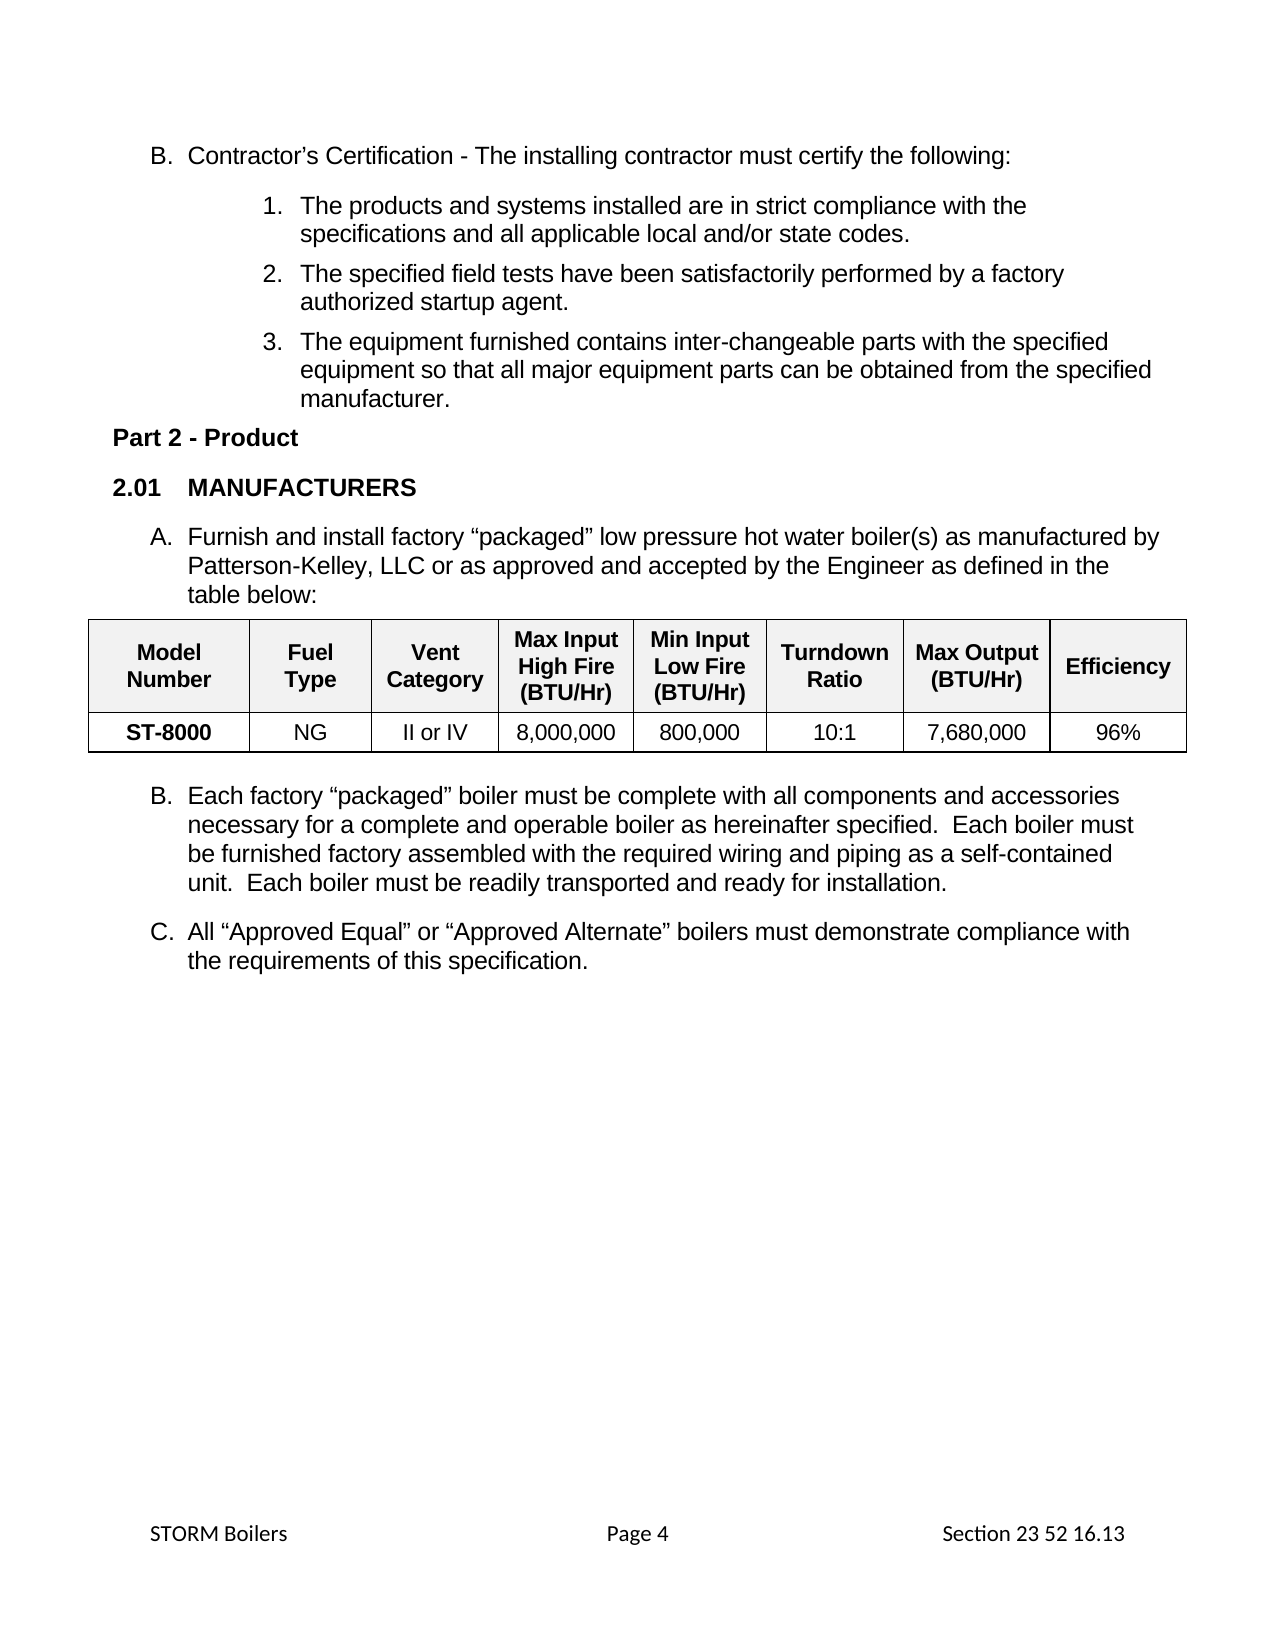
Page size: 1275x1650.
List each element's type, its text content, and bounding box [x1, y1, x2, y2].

table_cell ST-8000 [89, 713, 249, 751]
text 2.01 MANUFACTURERS [112, 473, 1162, 501]
table_cell 800,000 [634, 713, 766, 751]
table_header Efficiency [1051, 620, 1186, 712]
table_cell NG [250, 713, 371, 751]
list The products and systems installed are in strict compliance with the specifications and all applicable local and/or state codes. [262, 191, 1162, 248]
table_cell 10:1 [767, 713, 903, 751]
table_cell 7,680,000 [904, 713, 1049, 751]
text Part 2 - Product [112, 423, 1162, 452]
table_cell 8,000,000 [499, 713, 633, 751]
table_header Max Output (BTU/Hr) [904, 620, 1049, 712]
list Contractor’s Certification - The installing contractor must certify the following: [150, 141, 1162, 170]
table_cell 96% [1051, 713, 1186, 751]
table_header Min Input Low Fire (BTU/Hr) [634, 620, 766, 712]
table_header Fuel Type [250, 620, 371, 712]
list All “Approved Equal” or “Approved Alternate” boilers must demonstrate compliance with the requirements of this specification. [150, 917, 1162, 974]
table_cell II or IV [372, 713, 498, 751]
list Each factory “packaged” boiler must be complete with all components and accessories necessary for a complete and operable boiler as hereinafter specified. Each boiler must be furnished factory assembled with the required wiring and piping as a self-contained unit. Each boiler must be readily transported and ready for installation. [150, 781, 1162, 896]
table_header Turndown Ratio [767, 620, 903, 712]
list The specified field tests have been satisfactorily performed by a factory authorized startup agent. [262, 258, 1162, 316]
list The equipment furnished contains inter-changeable parts with the specified equipment so that all major equipment parts can be obtained from the specified manufacturer. [262, 326, 1162, 413]
table_header Model Number [89, 620, 249, 712]
list Furnish and install factory “packaged” low pressure hot water boiler(s) as manufactured by Patterson-Kelley, LLC or as approved and accepted by the Engineer as defined in the table below: [150, 522, 1162, 608]
table_header Vent Category [372, 620, 498, 712]
table_header Max Input High Fire (BTU/Hr) [499, 620, 633, 712]
